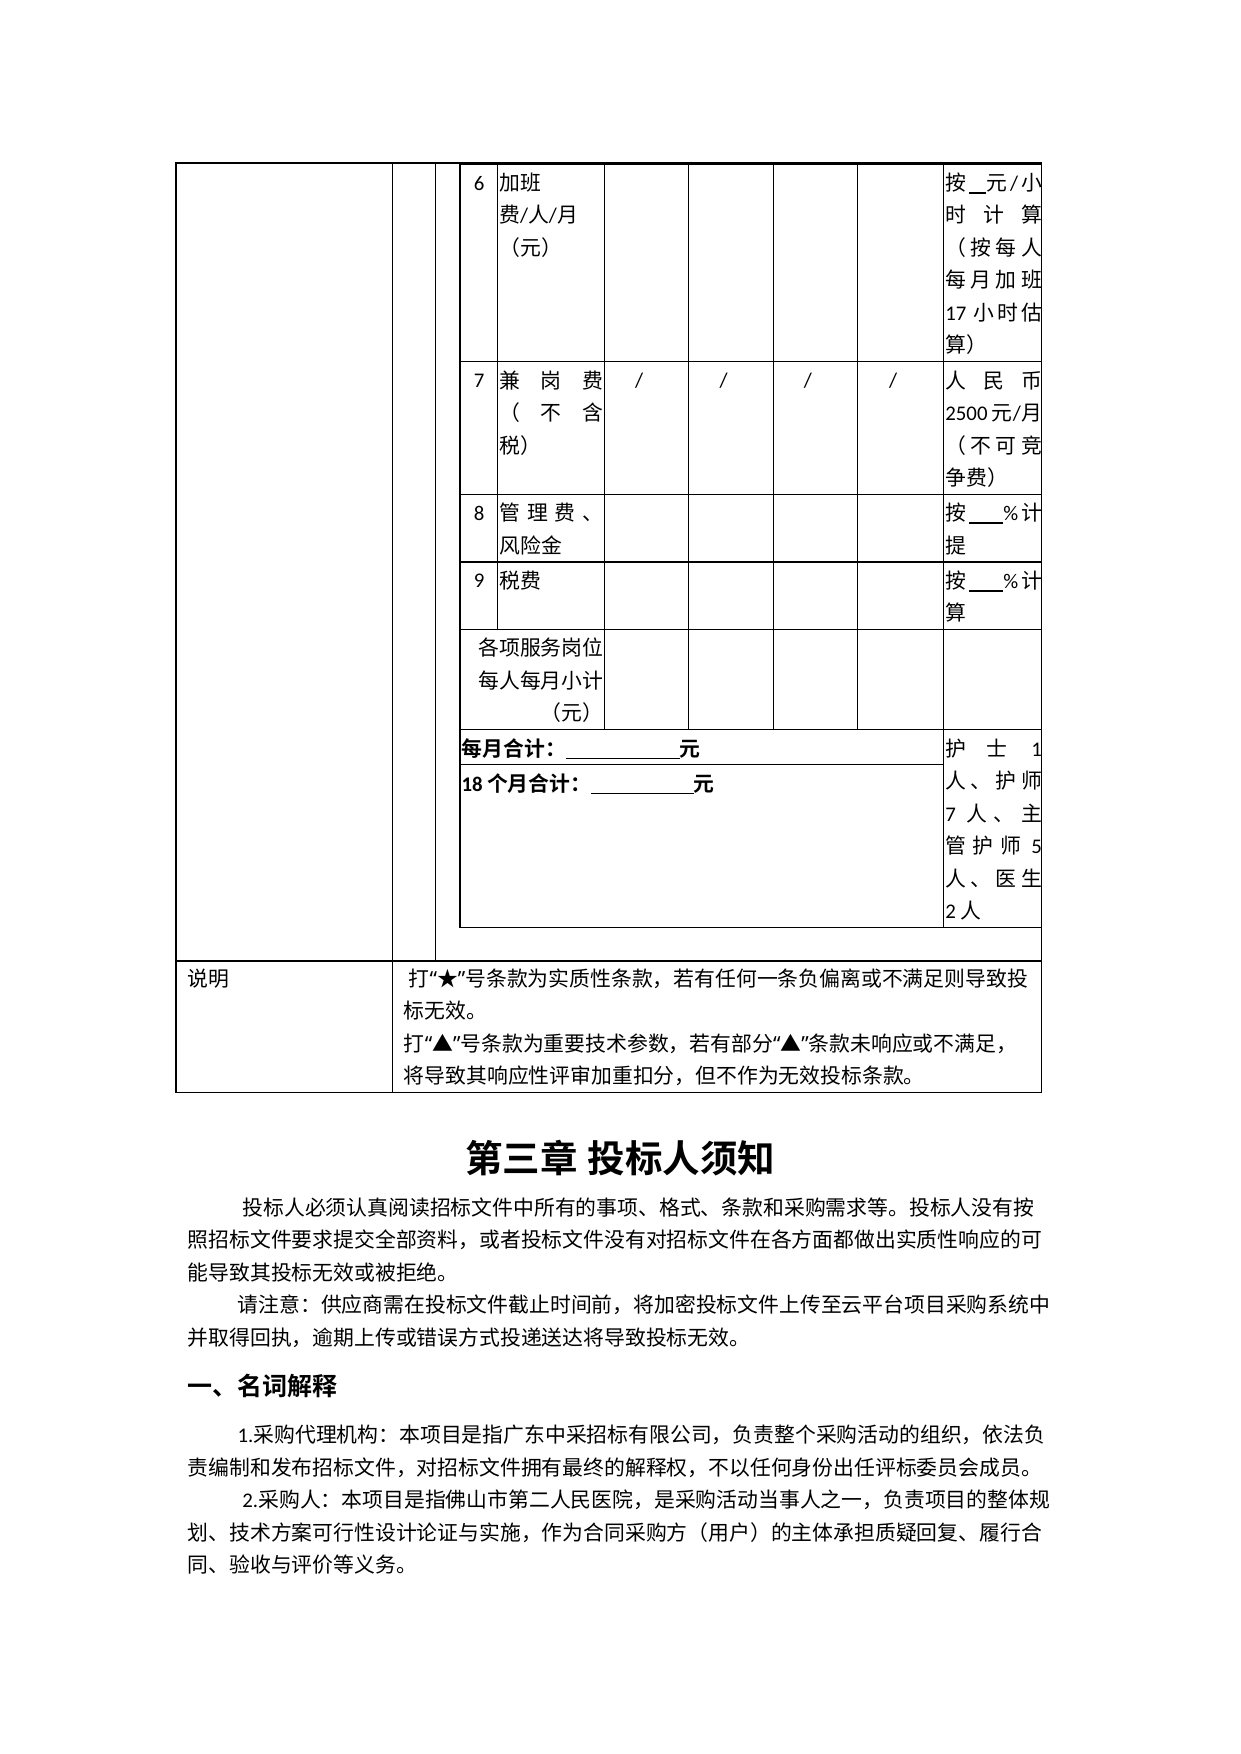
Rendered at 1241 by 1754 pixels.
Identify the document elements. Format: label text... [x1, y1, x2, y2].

table_cell 打“★”号条款为实质性条款，若有任何一条负偏离或不满足则导致投标无效。 打“▲”号条款为重要技术参数，若有部分“▲”条款未响应或不满足，将导致其响应性评审加重扣分，但不作为无效投标条款。 [393, 962, 1041, 1092]
text 投标人必须认真阅读招标文件中所有的事项、格式、条款和采购需求等。投标人没有按照招标文件要求提交全部资料，或者投标文件没有对招标文件在各方面都做出实质性响应的可能导致其投标无效或被拒绝。 [187, 1191, 1053, 1288]
table_cell [177, 164, 392, 960]
text 2.采购人：本项目是指佛山市第二人民医院，是采购活动当事人之一，负责项目的整体规划、技术方案可行性设计论证与实施，作为合同采购方（用户）的主体承担质疑回复、履行合同、验收与评价等义务。 [187, 1483, 1053, 1581]
text 一、名词解释 [187, 1353, 1053, 1418]
text 请注意：供应商需在投标文件截止时间前，将加密投标文件上传至云平台项目采购系统中并取得回执，逾期上传或错误方式投递送达将导致投标无效。 [187, 1288, 1053, 1353]
text 第三章 投标人须知 [187, 1126, 1053, 1191]
table_cell 附件1：报价一览表 [436, 164, 1041, 960]
table_cell 6 [393, 164, 435, 960]
text 1.采购代理机构：本项目是指广东中采招标有限公司，负责整个采购活动的组织，依法负责编制和发布招标文件，对招标文件拥有最终的解释权，不以任何身份出任评标委员会成员。 [187, 1418, 1053, 1483]
table_cell 说明 [177, 962, 392, 1092]
